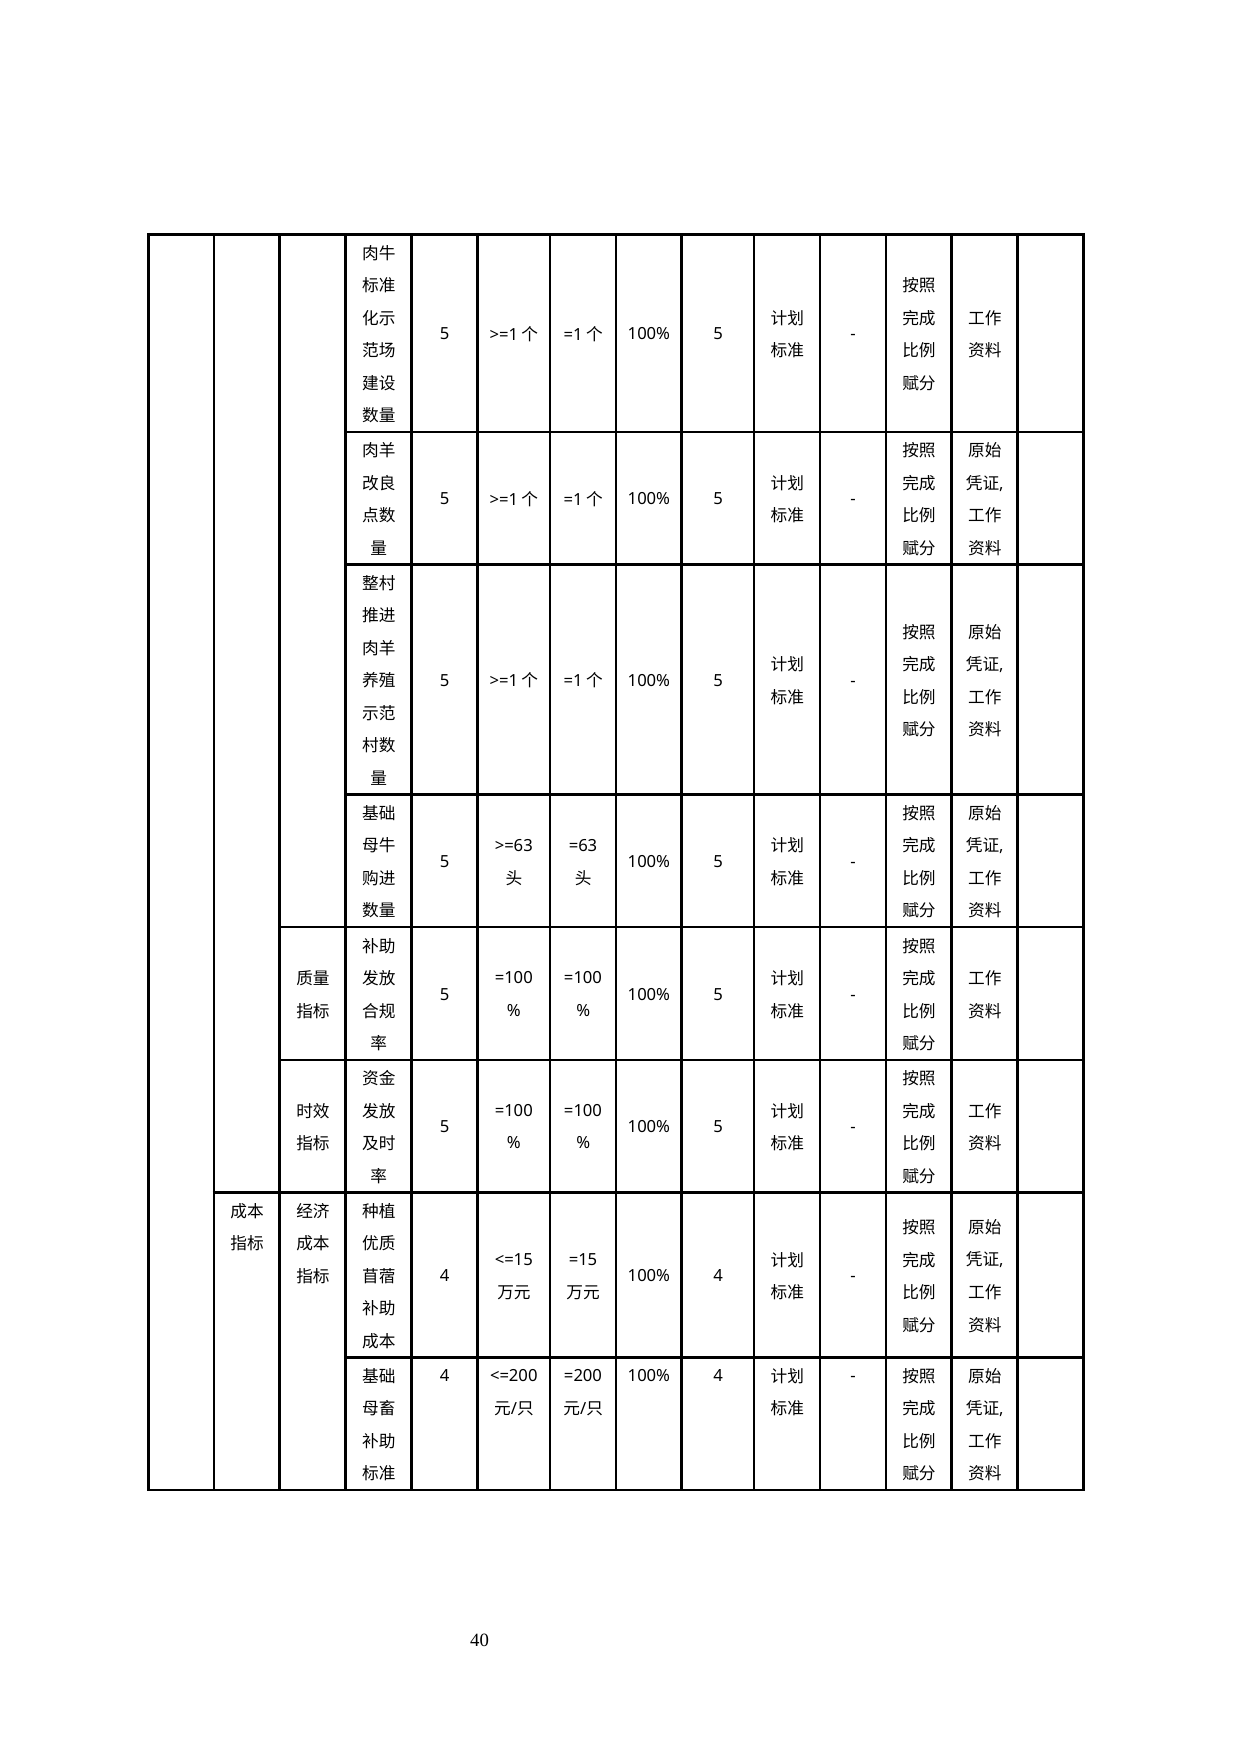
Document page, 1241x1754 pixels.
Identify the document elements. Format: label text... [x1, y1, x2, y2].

table_cell =63头 [551, 796, 615, 926]
table_cell 按照完成比例赋分 [887, 1061, 950, 1191]
table_cell 5 [683, 566, 753, 793]
table_cell 100% [617, 796, 680, 926]
table_cell 肉牛标准化示范场建设数量 [347, 236, 410, 431]
table_cell =100% [479, 928, 549, 1058]
table_cell 4 [413, 1194, 476, 1356]
table_cell >=1个 [479, 566, 549, 793]
table_cell 工作资料 [953, 928, 1016, 1058]
table_cell 5 [413, 928, 476, 1058]
table_cell - [821, 433, 885, 563]
table_cell 工作资料 [953, 236, 1016, 431]
table_cell =15万元 [551, 1194, 615, 1356]
table_cell [1019, 928, 1082, 1058]
table_cell 100% [617, 928, 680, 1058]
table_cell 5 [413, 566, 476, 793]
table_cell 原始凭证,工作资料 [953, 796, 1016, 926]
table_cell 按照完成比例赋分 [887, 796, 950, 926]
table_cell 5 [683, 236, 753, 431]
table_cell - [821, 1061, 885, 1191]
table_cell 计划标准 [755, 1359, 819, 1489]
table_cell 原始凭证,工作资料 [953, 566, 1016, 793]
table_cell =1个 [551, 566, 615, 793]
table_cell 经济成本指标 [281, 1194, 344, 1489]
table_cell 5 [413, 236, 476, 431]
table_cell 原始凭证,工作资料 [953, 433, 1016, 563]
table_cell 计划标准 [755, 796, 819, 926]
table_cell 基础母牛购进数量 [347, 796, 410, 926]
table_cell 100% [617, 566, 680, 793]
table_cell 4 [683, 1359, 753, 1489]
table_cell 时效指标 [281, 1061, 344, 1191]
table_cell 基础母畜补助标准 [347, 1359, 410, 1489]
table_cell 100% [617, 1359, 680, 1489]
table_cell =1个 [551, 433, 615, 563]
table_cell 计划标准 [755, 566, 819, 793]
table_cell =100% [551, 1061, 615, 1191]
table_cell - [821, 566, 885, 793]
table_cell 100% [617, 236, 680, 431]
table_cell 4 [413, 1359, 476, 1489]
table_cell <=200元/只 [479, 1359, 549, 1489]
table_cell 按照完成比例赋分 [887, 1194, 950, 1356]
table_cell 种植优质苜蓿补助成本 [347, 1194, 410, 1356]
table_cell [1019, 1061, 1082, 1191]
table_cell 计划标准 [755, 433, 819, 563]
table_cell 5 [683, 796, 753, 926]
table_cell - [821, 928, 885, 1058]
table_cell [1019, 566, 1082, 793]
table_cell 5 [413, 433, 476, 563]
table_cell 整村推进肉羊养殖示范村数量 [347, 566, 410, 793]
table_cell =100% [551, 928, 615, 1058]
table_cell =1个 [551, 236, 615, 431]
table_cell 5 [683, 928, 753, 1058]
table_cell 计划标准 [755, 1061, 819, 1191]
table_cell 5 [413, 1061, 476, 1191]
table_cell [1019, 796, 1082, 926]
table_cell <=15万元 [479, 1194, 549, 1356]
table_cell 5 [413, 796, 476, 926]
table_cell 肉羊改良点数量 [347, 433, 410, 563]
table_cell 4 [683, 1194, 753, 1356]
table_cell [1019, 236, 1082, 431]
table_cell - [821, 796, 885, 926]
table_cell 成本指标 [215, 1194, 278, 1489]
table_cell - [821, 1359, 885, 1489]
table_cell 原始凭证,工作资料 [953, 1359, 1016, 1489]
table_cell 100% [617, 1061, 680, 1191]
table_cell >=1个 [479, 236, 549, 431]
table_cell 工作资料 [953, 1061, 1016, 1191]
table_cell 计划标准 [755, 1194, 819, 1356]
table_cell 按照完成比例赋分 [887, 1359, 950, 1489]
table_cell 计划标准 [755, 928, 819, 1058]
table_cell 补助发放合规率 [347, 928, 410, 1058]
table_cell 资金发放及时率 [347, 1061, 410, 1191]
table_cell - [821, 236, 885, 431]
table_cell 5 [683, 1061, 753, 1191]
table_cell [1019, 433, 1082, 563]
table_cell =100% [479, 1061, 549, 1191]
table_cell =200元/只 [551, 1359, 615, 1489]
table_cell 100% [617, 433, 680, 563]
table_cell 100% [617, 1194, 680, 1356]
table_cell 5 [683, 433, 753, 563]
table_cell >=63头 [479, 796, 549, 926]
table_cell 按照完成比例赋分 [887, 928, 950, 1058]
table_cell [1019, 1359, 1082, 1489]
table_cell 计划标准 [755, 236, 819, 431]
table_cell 质量指标 [281, 928, 344, 1058]
table_cell 按照完成比例赋分 [887, 566, 950, 793]
table_cell [1019, 1194, 1082, 1356]
table_cell >=1个 [479, 433, 549, 563]
table_cell 按照完成比例赋分 [887, 433, 950, 563]
table_cell 原始凭证,工作资料 [953, 1194, 1016, 1356]
table_cell 按照完成比例赋分 [887, 236, 950, 431]
table_cell - [821, 1194, 885, 1356]
